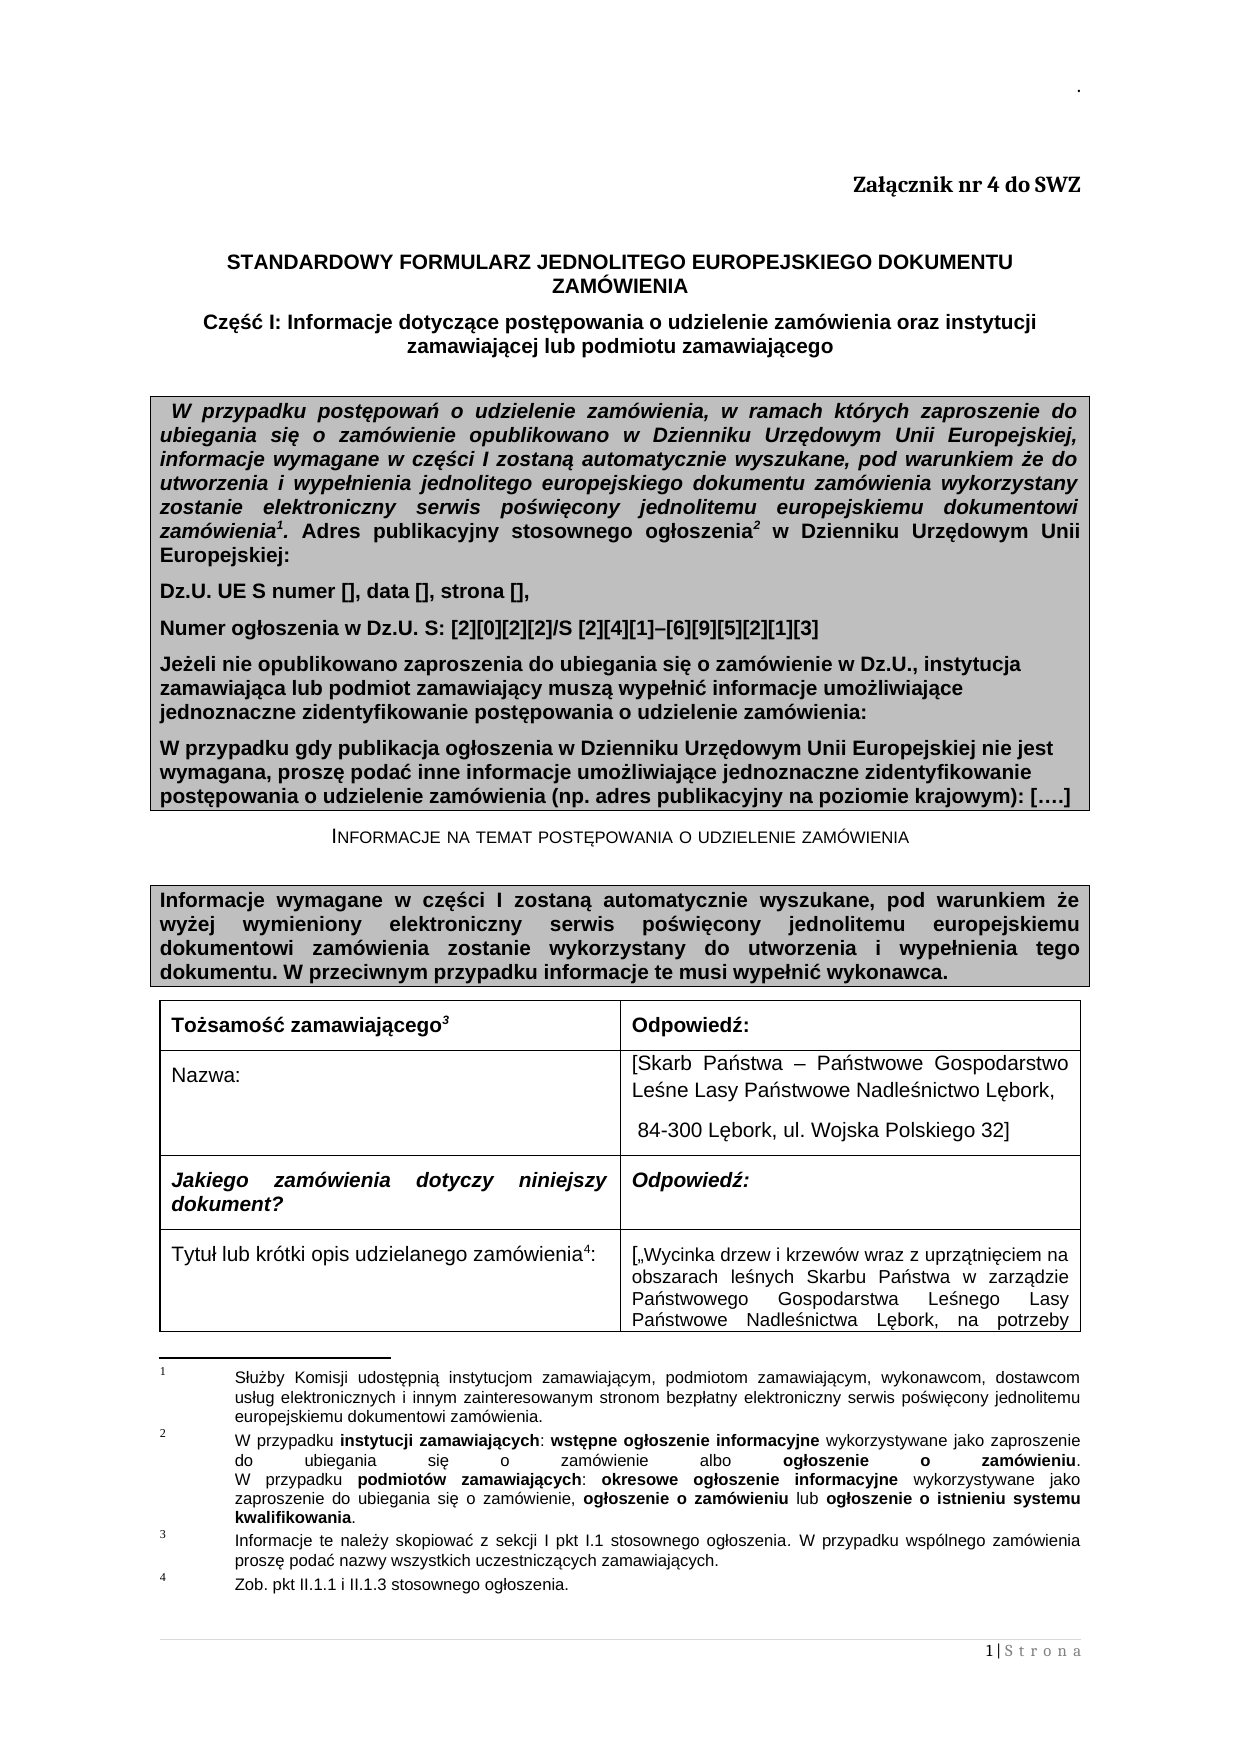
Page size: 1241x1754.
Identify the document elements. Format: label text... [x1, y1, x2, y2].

table_header Tożsamość zamawiającego [161, 1001, 620, 1050]
text Część I: Informacje dotyczące postępowania o udzielenie zamówienia oraz instytucji zamawiającej lub podmiotu zamawiającego [159, 310, 1081, 358]
text Jeżeli nie opublikowano zaproszenia do ubiegania się o zamówienie w Dz.U., instytucja zamawiająca lub podmiot zamawiający muszą wypełnić informacje umożliwiające jednoznaczne zidentyfikowanie postępowania o udzielenie zamówienia: [151, 649, 1089, 724]
text Numer ogłoszenia w Dz.U. S: [2][0][2][2]/S [2][4][1]–[6][9][5][2][1][3] [151, 612, 1089, 639]
table_cell Jakiego zamówienia dotyczy niniejszy dokument? [161, 1156, 620, 1229]
text Informacje na temat postępowania o udzielenie zamówienia [159, 824, 1081, 848]
text W przypadku postępowań o udzielenie zamówienia, w ramach których zaproszenie do ubiegania się o zamówienie opublikowano w Dzienniku Urzędowym Unii Europejskiej, informacje wymagane w części I zostaną automatycznie wyszukane, pod warunkiem że do utworzenia i wypełnienia jednolitego europejskiego dokumentu zamówienia wykorzystany zostanie elektroniczny serwis poświęcony jednolitemu europejskiemu dokumentowi zamówienia. Adres publikacyjny stosownego ogłoszenia w Dzienniku Urzędowym Unii Europejskiej: [151, 397, 1089, 566]
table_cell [621, 1230, 1080, 1331]
text W przypadku gdy publikacja ogłoszenia w Dzienniku Urzędowym Unii Europejskiej nie jest wymagana, proszę podać inne informacje umożliwiające jednoznaczne zidentyfikowanie postępowania o udzielenie zamówienia (np. adres publikacyjny na poziomie krajowym): [….] [151, 733, 1089, 810]
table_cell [161, 1230, 620, 1331]
table_header Odpowiedź: [621, 1001, 1080, 1050]
text Dz.U. UE S numer [], data [], strona [], [151, 576, 1089, 603]
table_cell [Skarb Państwa – Państwowe Gospodarstwo Leśne Lasy Państwowe Nadleśnictwo Lębork, 84-300 Lębork, ul. Wojska Polskiego 32] [621, 1051, 1080, 1155]
text Standardowy formularz jednolitego europejskiego dokumentu zamówienia [159, 250, 1081, 298]
table_cell Odpowiedź: [621, 1156, 1080, 1229]
text Załącznik nr 4 do SWZ [159, 172, 1081, 198]
text Informacje wymagane w części I zostaną automatycznie wyszukane, pod warunkiem że wyżej wymieniony elektroniczny serwis poświęcony jednolitemu europejskiemu dokumentowi zamówienia zostanie wykorzystany do utworzenia i wypełnienia tego dokumentu. W przeciwnym przypadku informacje te musi wypełnić wykonawca. [151, 886, 1089, 986]
table_cell Nazwa: [161, 1051, 620, 1155]
